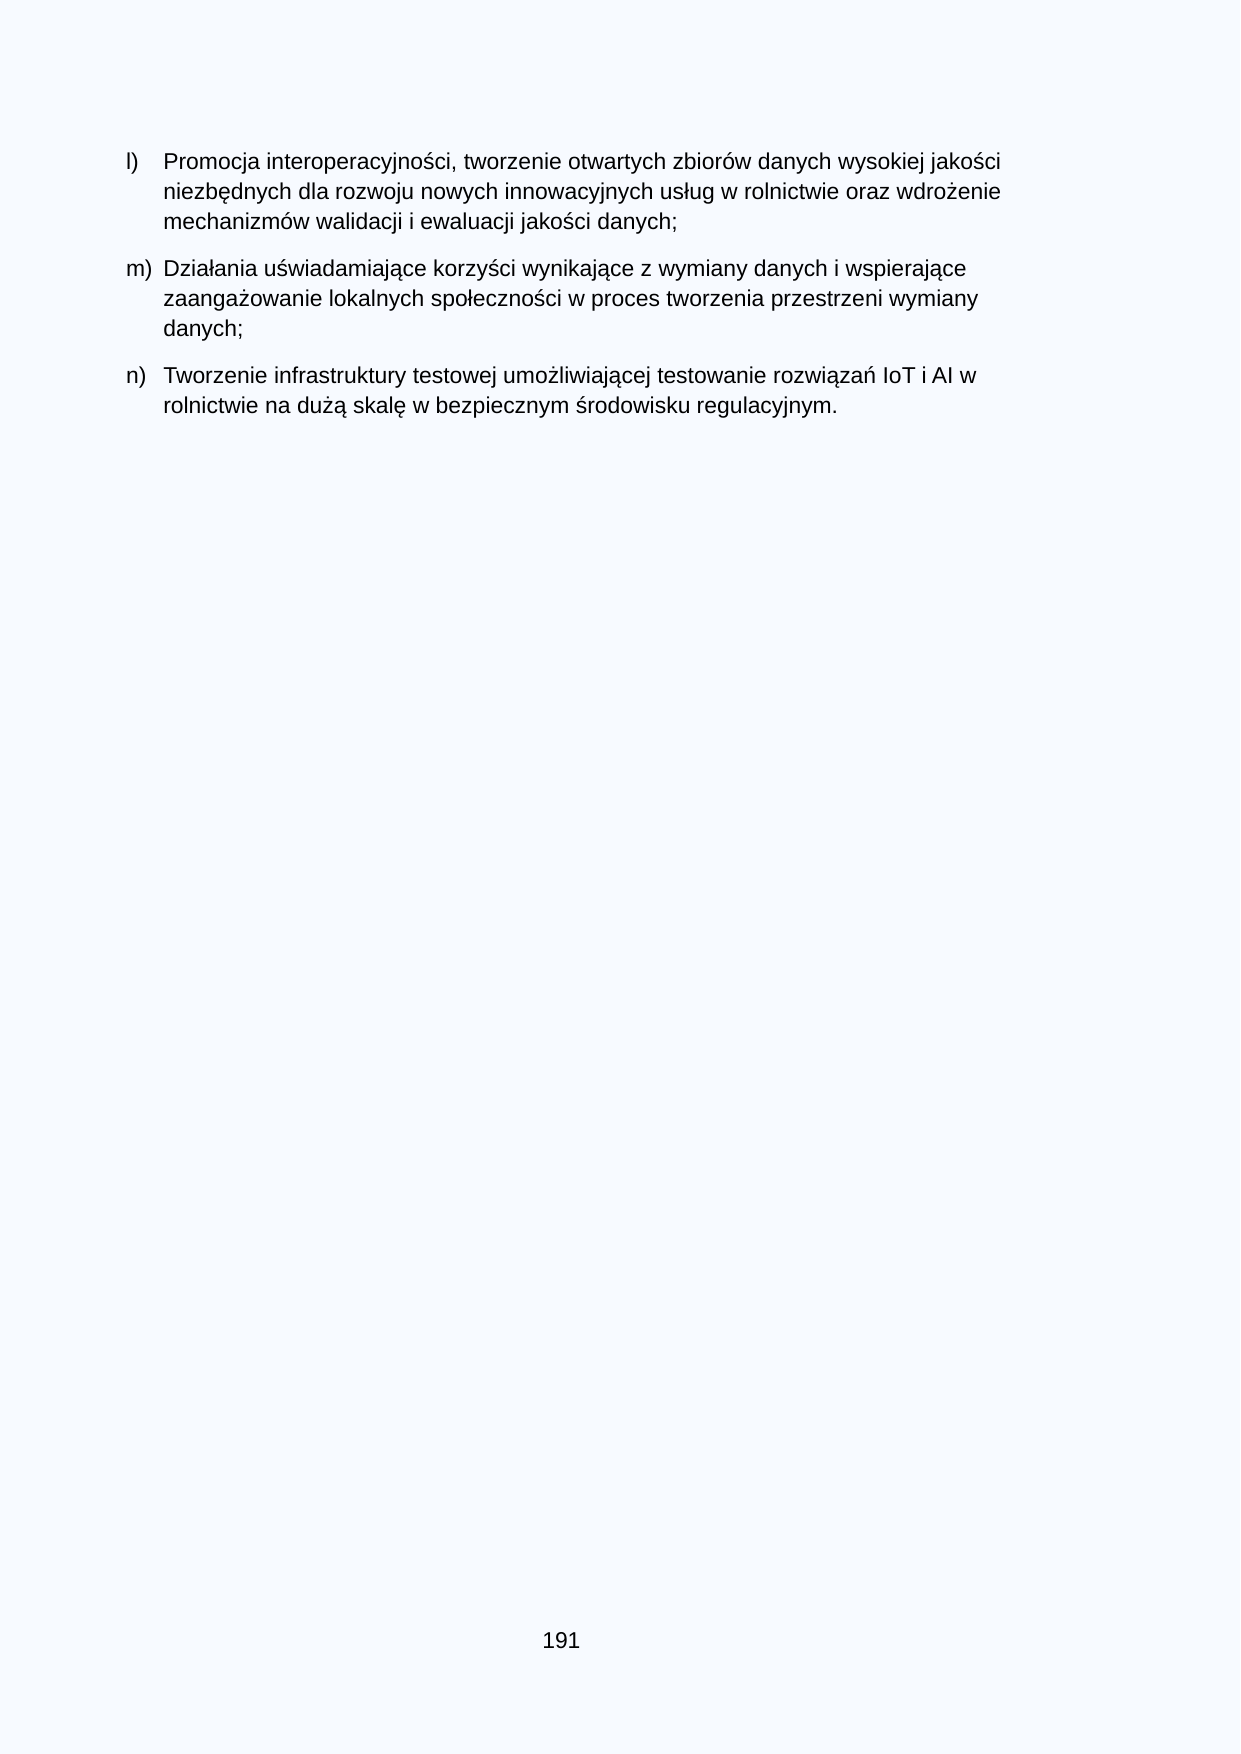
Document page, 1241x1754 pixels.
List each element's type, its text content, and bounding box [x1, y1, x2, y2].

list Działania uświadamiające korzyści wynikające z wymiany danych i wspierające zaangażowanie lokalnych społeczności w proces tworzenia przestrzeni wymiany danych; [126, 255, 1033, 342]
list Promocja interoperacyjności, tworzenie otwartych zbiorów danych wysokiej jakości niezbędnych dla rozwoju nowych innowacyjnych usług w rolnictwie oraz wdrożenie mechanizmów walidacji i ewaluacji jakości danych; [126, 148, 1033, 234]
list Tworzenie infrastruktury testowej umożliwiającej testowanie rozwiązań IoT i AI w rolnictwie na dużą skalę w bezpiecznym środowisku regulacyjnym. [126, 362, 1033, 419]
